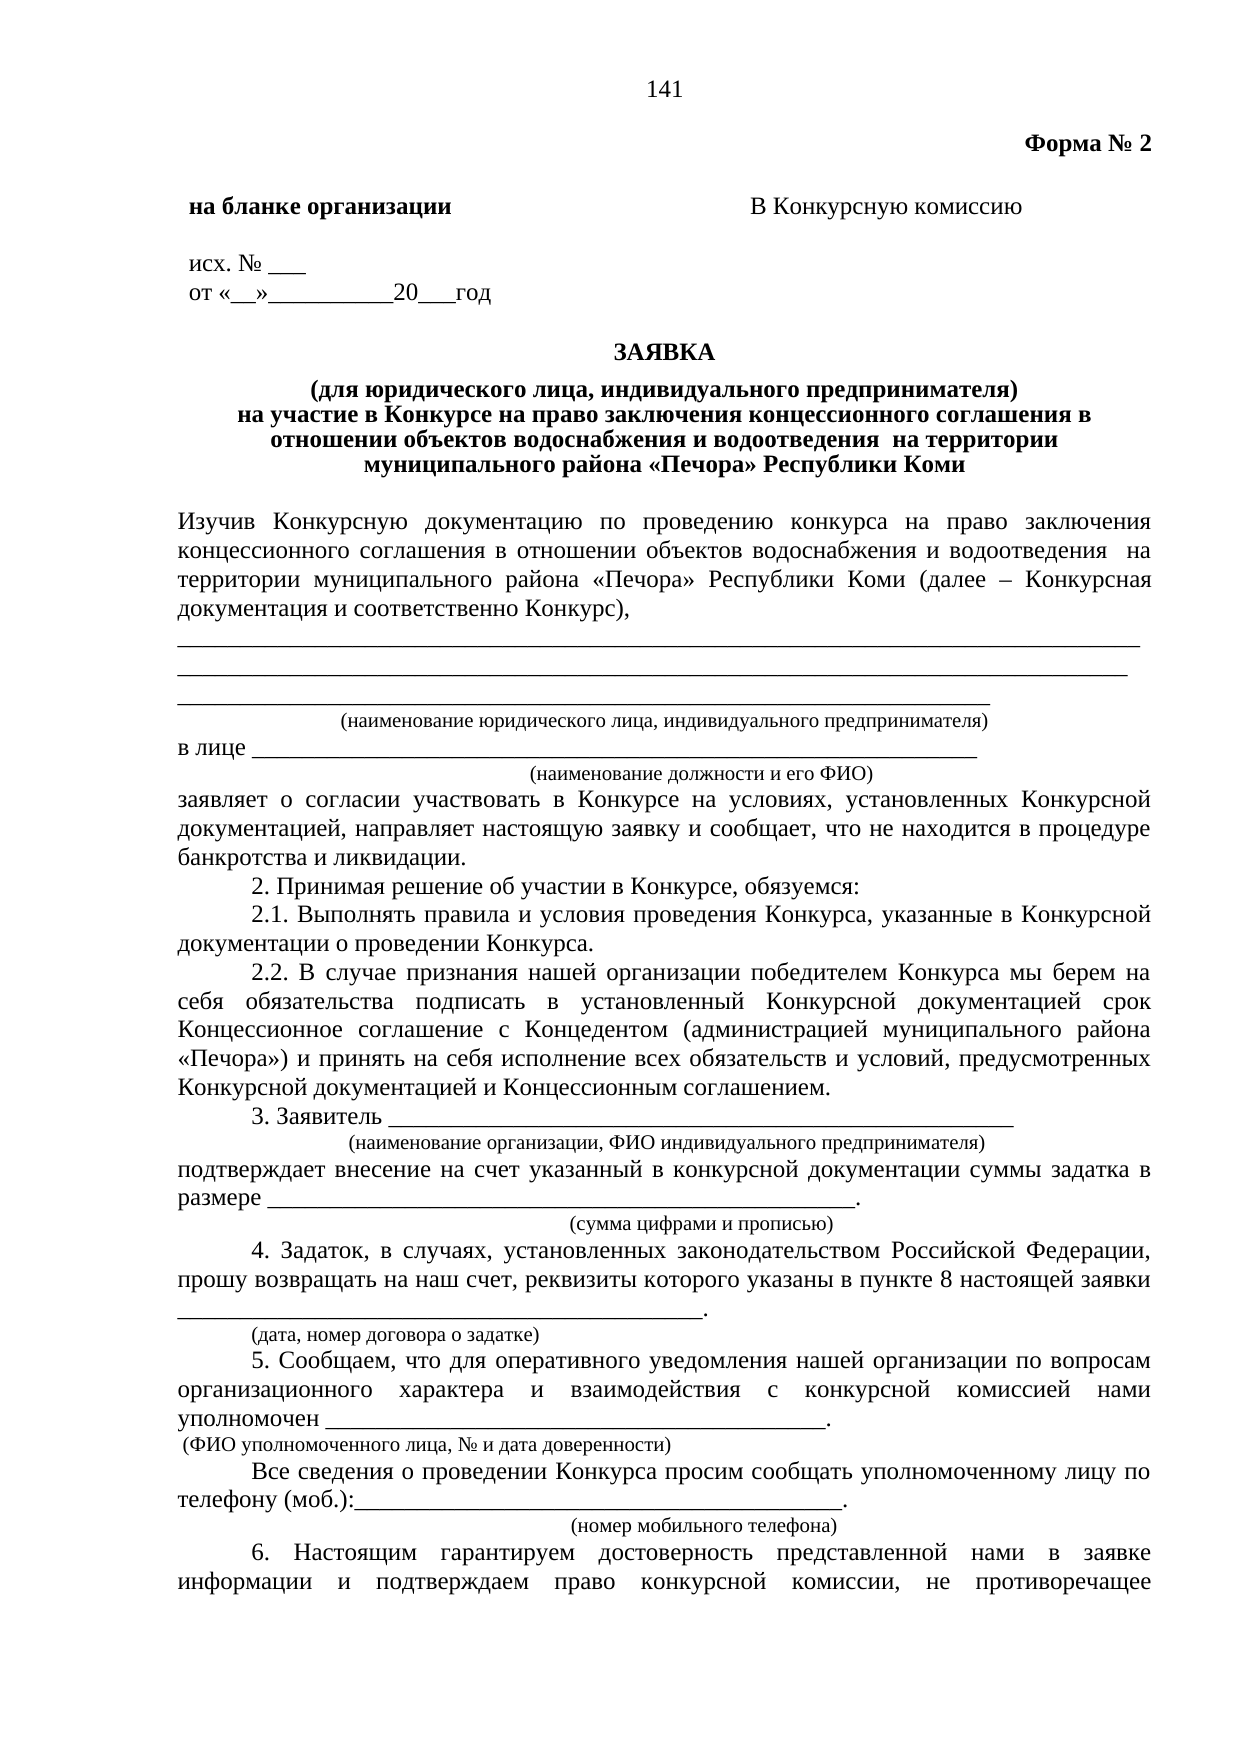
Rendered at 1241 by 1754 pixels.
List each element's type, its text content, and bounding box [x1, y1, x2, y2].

text на участие в Конкурсе на право заключения концессионного соглашения в отношении объектов водоснабжения и водоотведения на территории муниципального района «Печора» Республики Коми [177, 403, 1152, 478]
text 2.2. В случае признания нашей организации победителем Конкурса мы берем на себя обязательства подписать в установленный Конкурсной документацией срок Концессионное соглашение с Концедентом (администрацией муниципального района «Печора») и принять на себя исполнение всех обязательств и условий, предусмотренных Конкурсной документацией и Концессионным соглашением. [177, 957, 1152, 1101]
text 3. Заявитель __________________________________________________ [177, 1101, 1152, 1129]
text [177, 1537, 1152, 1595]
text ЗАЯВКА [177, 340, 1152, 365]
text (для юридического лица, индивидуального предпринимателя) [177, 378, 1152, 403]
text (наименование организации, ФИО индивидуального предпринимателя) [177, 1129, 1152, 1154]
text 2.1. Выполнять правила и условия проведения Конкурса, указанные в Конкурсной документации о проведении Конкурса. [177, 899, 1152, 957]
text (дата, номер договора о задатке) [177, 1321, 1152, 1346]
text заявляет о согласии участвовать в Конкурсе на условиях, установленных Конкурсной документацией, направляет настоящую заявку и сообщает, что не находится в процедуре банкротства и ликвидации. [177, 784, 1152, 871]
text Форма № 2 [177, 131, 1152, 156]
text в лице __________________________________________________________ [177, 732, 1152, 761]
subtitle _________________________________________________________________________________________________________________________________________________________ [177, 621, 1152, 679]
text 2. Принимая решение об участии в Конкурсе, обязуемся: [177, 871, 1152, 899]
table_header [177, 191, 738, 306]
subtitle Изучив Конкурсную документацию по проведению конкурса на право заключения концессионного соглашения в отношении объектов водоснабжения и водоотведения на территории муниципального района «Печора» Республики Коми (далее – Конкурсная документация и соответственно Конкурс), [177, 506, 1152, 621]
text 5. Сообщаем, что для оперативного уведомления нашей организации по вопросам организационного характера и взаимодействия с конкурсной комиссией нами уполномочен ________________________________________. [177, 1346, 1152, 1432]
text (номер мобильного телефона) [177, 1513, 1152, 1537]
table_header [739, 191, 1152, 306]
text Все сведения о проведении Конкурса просим сообщать уполномоченному лицу по телефону (моб.):_______________________________________. [177, 1456, 1152, 1513]
text (наименование должности и его ФИО) [177, 761, 1152, 784]
text 4. Задаток, в случаях, установленных законодательством Российской Федерации, прошу возвращать на наш счет, реквизиты которого указаны в пункте 8 настоящей заявки __________________________________________. [177, 1235, 1152, 1321]
text (ФИО уполномоченного лица, № и дата доверенности) [177, 1432, 1152, 1456]
text (наименование юридического лица, индивидуального предпринимателя) [177, 708, 1152, 732]
text подтверждает внесение на счет указанный в конкурсной документации суммы задатка в размере _______________________________________________. [177, 1154, 1152, 1211]
text _________________________________________________________________ [177, 679, 1152, 708]
text (сумма цифрами и прописью) [177, 1211, 1152, 1235]
